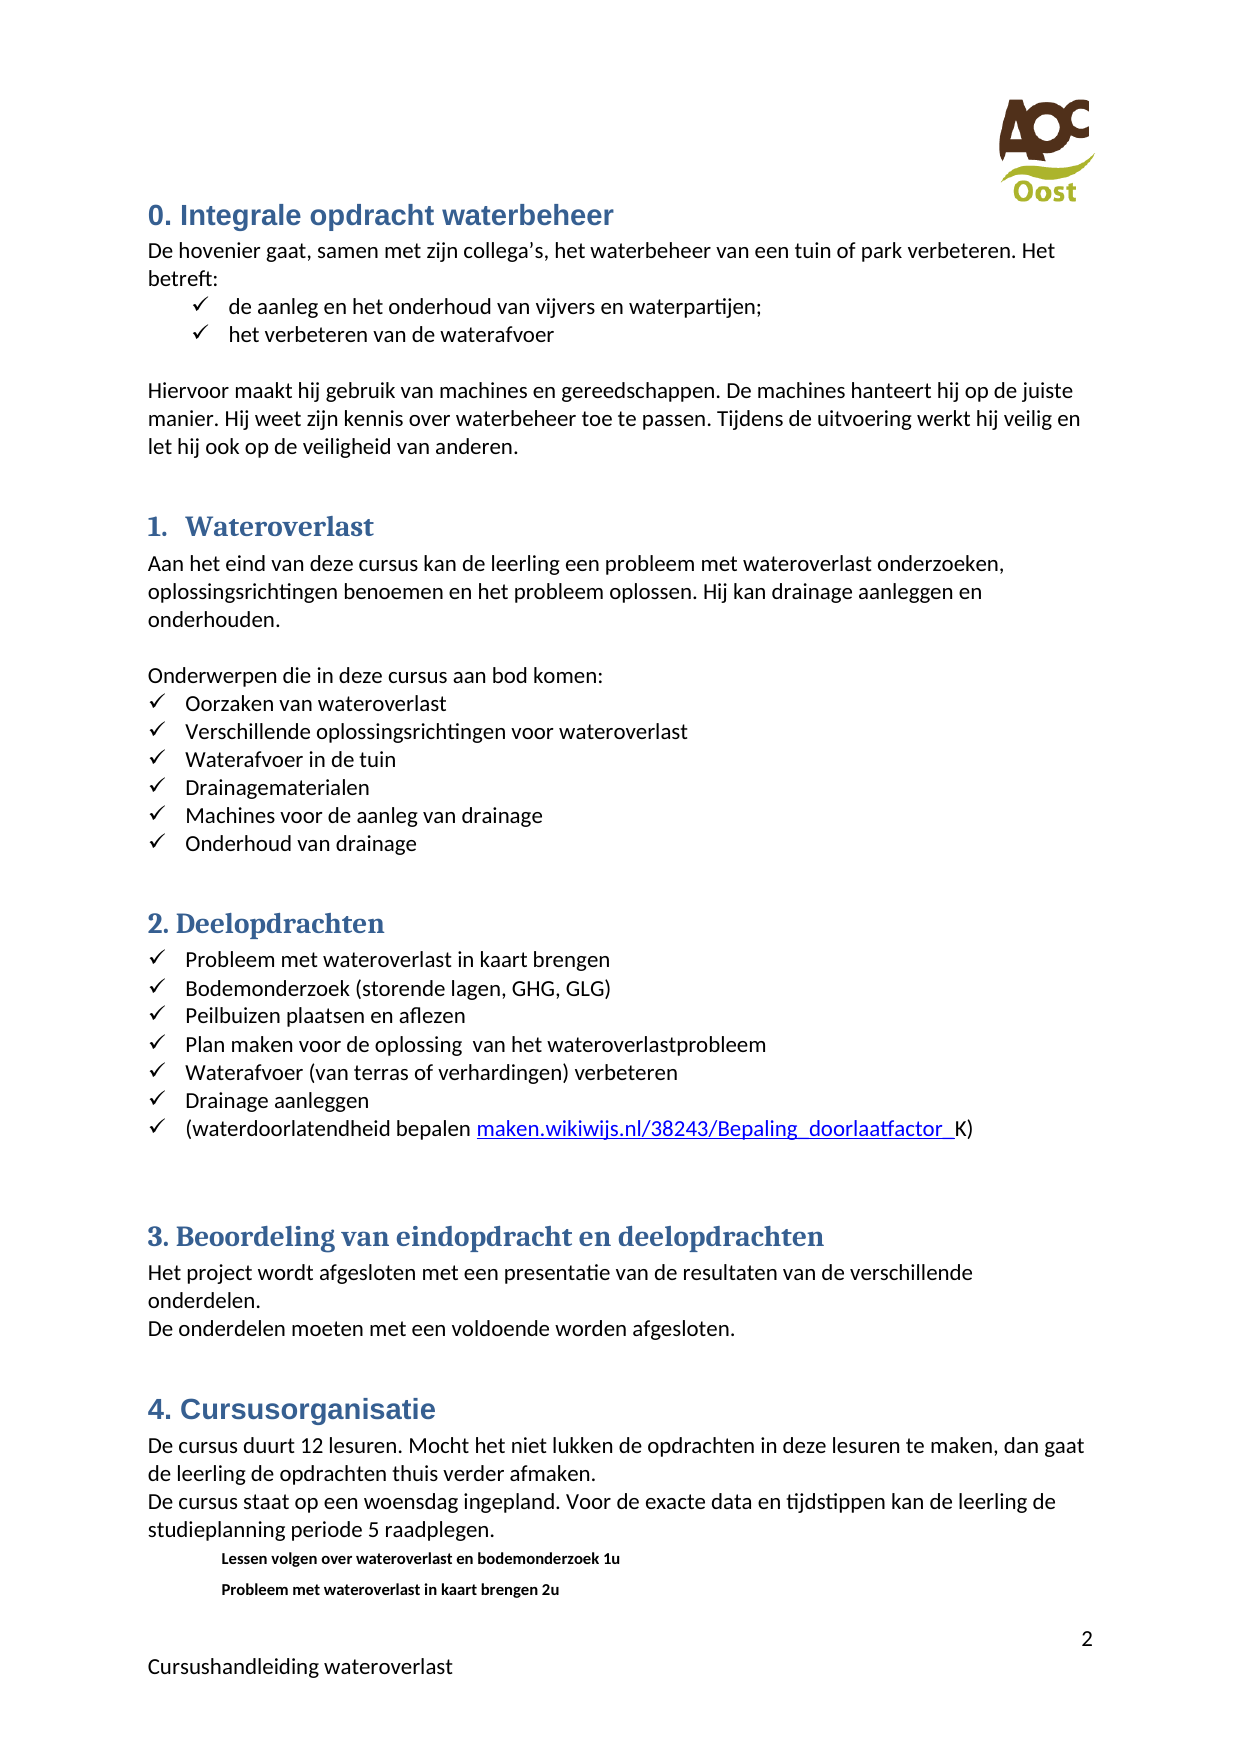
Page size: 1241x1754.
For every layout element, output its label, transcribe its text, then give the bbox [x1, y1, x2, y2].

text De onderdelen moeten met een voldoende worden afgesloten. [148, 1314, 1093, 1342]
subtitle 4. Cursusorganisatie [148, 1392, 1093, 1426]
list (waterdoorlatendheid bepalen maken.wikiwijs.nl/38243/Bepaling_doorlaatfactor_K) [148, 1114, 1093, 1142]
list Oorzaken van wateroverlast [148, 689, 1093, 717]
list Waterafvoer (van terras of verhardingen) verbeteren [148, 1058, 1093, 1086]
text Aan het eind van deze cursus kan de leerling een probleem met wateroverlast onderzoeken, oplossingsrichtingen benoemen en het probleem oplossen. Hij kan drainage aanleggen en onderhouden. [148, 549, 1093, 633]
table_header Lessen volgen over wateroverlast en bodemonderzoek 1u [214, 1543, 918, 1574]
list Machines voor de aanleg van drainage [148, 801, 1093, 829]
list Drainage aanleggen [148, 1086, 1093, 1114]
list Onderhoud van drainage [148, 829, 1093, 857]
list Probleem met wateroverlast in kaart brengen [148, 946, 1093, 974]
picture [987, 86, 1103, 214]
list Plan maken voor de oplossing van het wateroverlastprobleem [148, 1030, 1093, 1058]
list het verbeteren van de waterafvoer [191, 320, 1093, 348]
text Hiervoor maakt hij gebruik van machines en gereedschappen. De machines hanteert hij op de juiste manier. Hij weet zijn kennis over waterbeheer toe te passen. Tijdens de uitvoering werkt hij veilig en let hij ook op de veiligheid van anderen. [148, 376, 1093, 460]
text Het project wordt afgesloten met een presentatie van de resultaten van de verschillende onderdelen. [148, 1258, 1093, 1314]
subtitle 0. Integrale opdracht waterbeheer [148, 198, 1093, 231]
subtitle Wateroverlast [148, 510, 1093, 544]
list Verschillende oplossingsrichtingen voor wateroverlast [148, 717, 1093, 745]
subtitle 2. Deelopdrachten [148, 907, 1093, 941]
text De hovenier gaat, samen met zijn collega’s, het waterbeheer van een tuin of park verbeteren. Het betreft: [148, 236, 1093, 292]
text De cursus staat op een woensdag ingepland. Voor de exacte data en tijdstippen kan de leerling de studieplanning periode 5 raadplegen. [148, 1487, 1093, 1543]
list Bodemonderzoek (storende lagen, GHG, GLG) [148, 974, 1093, 1002]
list Drainagematerialen [148, 773, 1093, 801]
subtitle 3. Beoordeling van eindopdracht en deelopdrachten [148, 1220, 1093, 1253]
text De cursus duurt 12 lesuren. Mocht het niet lukken de opdrachten in deze lesuren te maken, dan gaat de leerling de opdrachten thuis verder afmaken. [148, 1431, 1093, 1487]
list de aanleg en het onderhoud van vijvers en waterpartijen; [191, 292, 1093, 320]
list Peilbuizen plaatsen en aflezen [148, 1002, 1093, 1030]
list Waterafvoer in de tuin [148, 745, 1093, 773]
table_cell Probleem met wateroverlast in kaart brengen 2u [214, 1574, 918, 1606]
text Onderwerpen die in deze cursus aan bod komen: [148, 661, 1093, 689]
